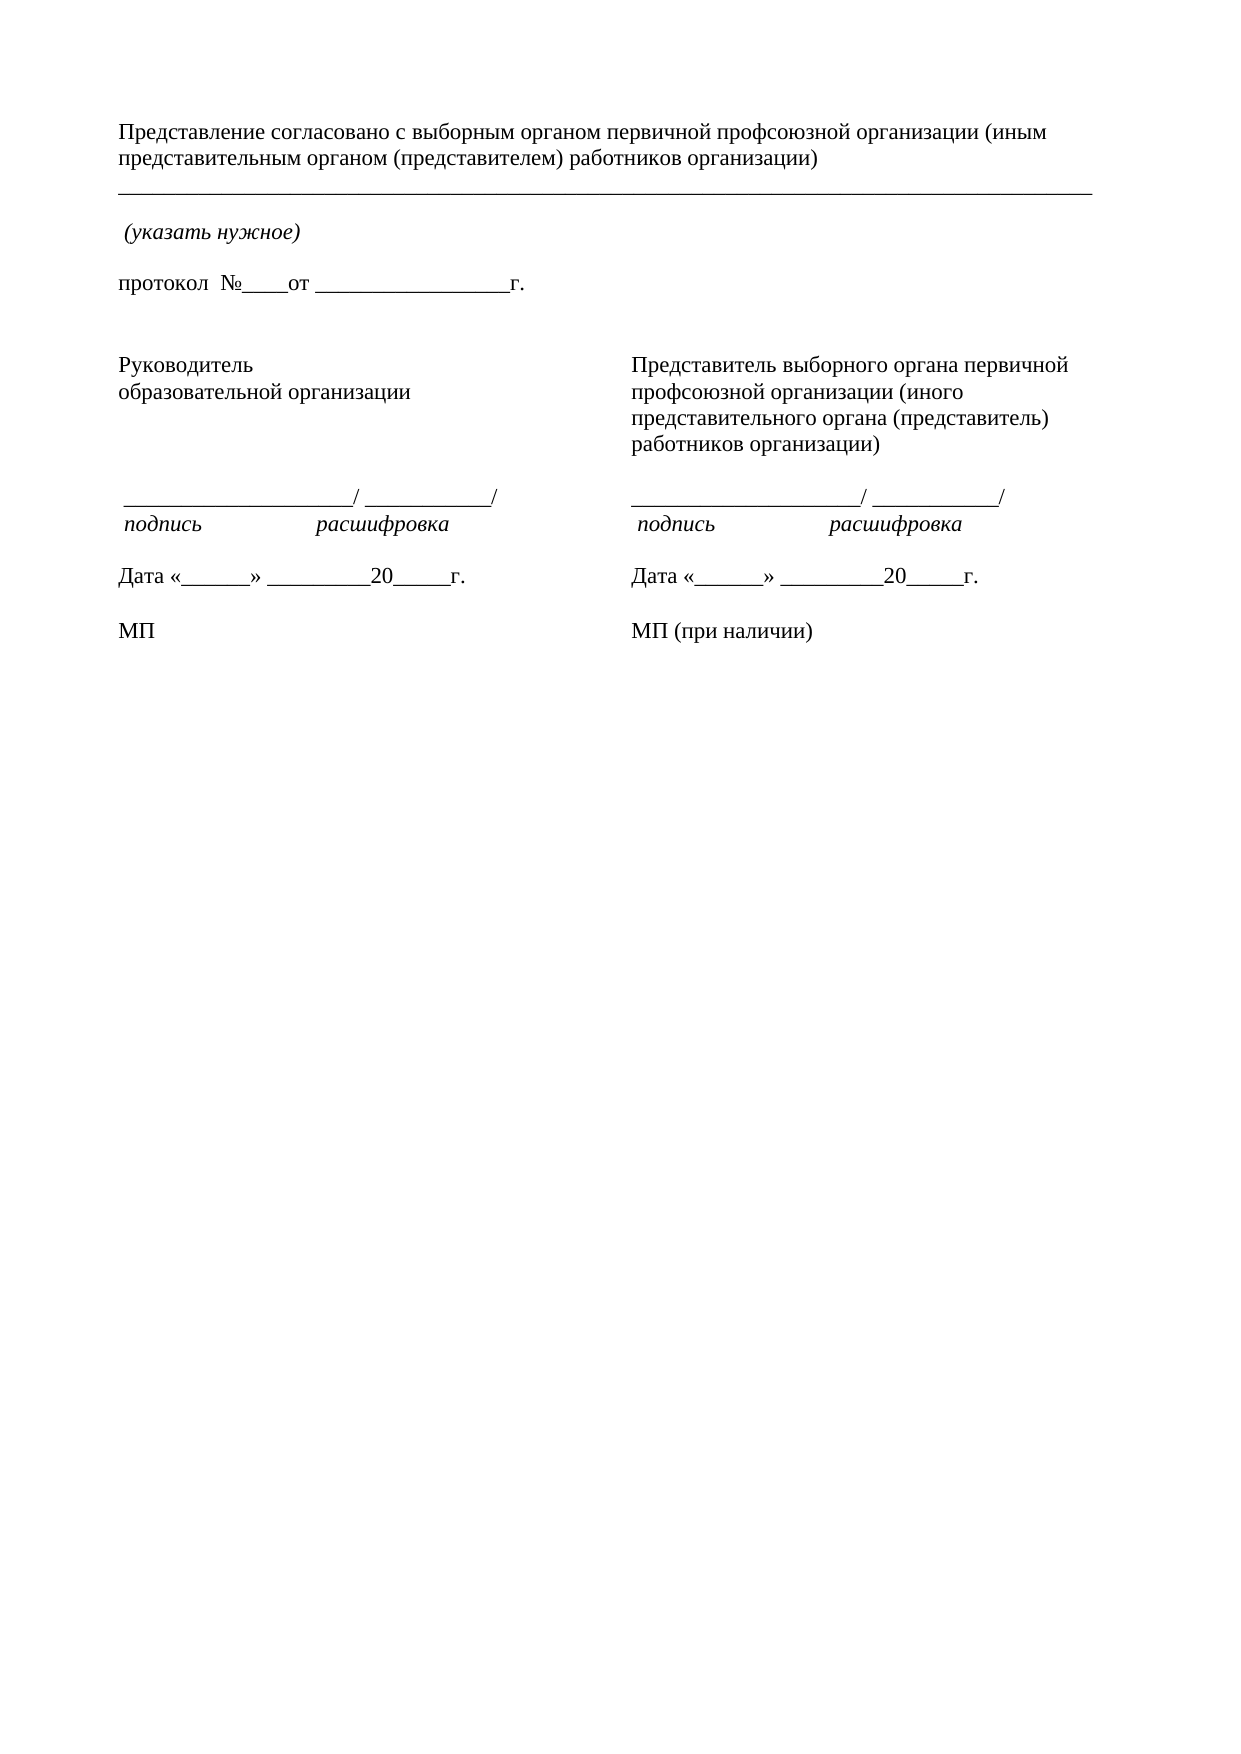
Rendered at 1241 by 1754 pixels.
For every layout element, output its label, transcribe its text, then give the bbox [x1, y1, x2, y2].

text Представление согласовано с выборным органом первичной профсоюзной организации (иным представительным органом (представителем) работников организации) _____________________________________________________________________________________ [118, 118, 1122, 197]
table_header Руководитель образовательной организации ____________________/ ___________/ подпись расшифровка Дата «______» _________20_____г. МП [107, 351, 620, 669]
table_header Представитель выборного органа первичной профсоюзной организации (иного представительного органа (представитель) работников организации) ____________________/ ___________/ подпись расшифровка Дата «______» _________20_____г. МП (при наличии) [620, 351, 1133, 669]
text (указать нужное) [118, 218, 1122, 244]
text протокол №____от _________________г. [118, 269, 1122, 295]
